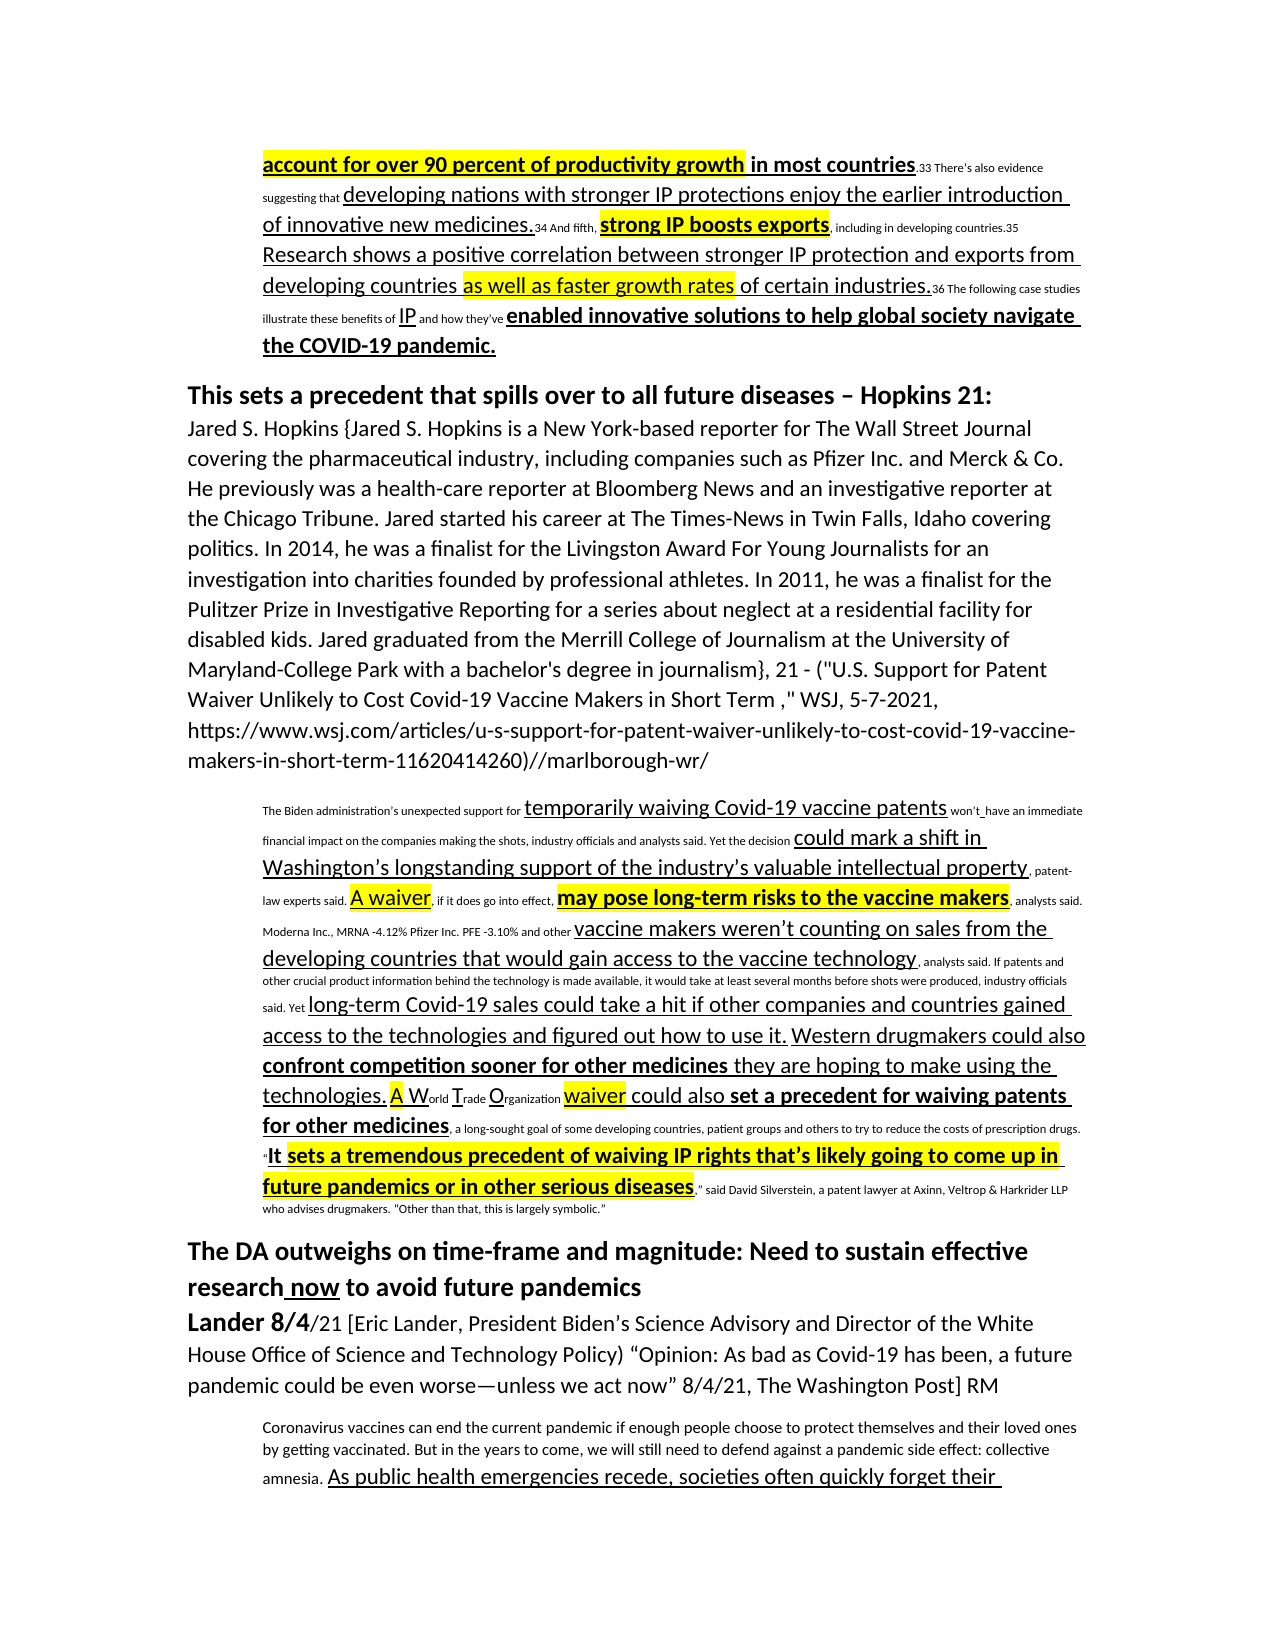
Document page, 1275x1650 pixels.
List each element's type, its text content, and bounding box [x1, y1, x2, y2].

text Jared S. Hopkins {Jared S. Hopkins is a New York-based reporter for The Wall Street Journal covering the pharmaceutical industry, including companies such as Pfizer Inc. and Merck & Co. He previously was a health-care reporter at Bloomberg News and an investigative reporter at the Chicago Tribune. Jared started his career at The Times-News in Twin Falls, Idaho covering politics. In 2014, he was a finalist for the Livingston Award For Young Journalists for an investigation into charities founded by professional athletes. In 2011, he was a finalist for the Pulitzer Prize in Investigative Reporting for a series about neglect at a residential facility for disabled kids. Jared graduated from the Merrill College of Journalism at the University of Maryland-College Park with a bachelor's degree in journalism}, 21 - ("U.S. Support for Patent Waiver Unlikely to Cost Covid-19 Vaccine Makers in Short Term ," WSJ, 5-7-2021, https://www.wsj.com/articles/u-s-support-for-patent-waiver-unlikely-to-cost-covid-19-vaccine-makers-in-short-term-11620414260)//marlborough-wr/ [187, 414, 1087, 774]
subtitle The DA outweighs on time-frame and magnitude: Need to sustain effective research now to avoid future pandemics [187, 1234, 1087, 1303]
subtitle This sets a precedent that spills over to all future diseases – Hopkins 21: [187, 378, 1087, 411]
text The Biden administration’s unexpected support for temporarily waiving Covid-19 vaccine patents won’t have an immediate financial impact on the companies making the shots, industry officials and analysts said. Yet the decision could mark a shift in Washington’s longstanding support of the industry’s valuable intellectual property, patent-law experts said. A waiver, if it does go into effect, may pose long-term risks to the vaccine makers, analysts said. Moderna Inc., MRNA -4.12% Pfizer Inc. PFE -3.10% and other vaccine makers weren’t counting on sales from the developing countries that would gain access to the vaccine technology, analysts said. If patents and other crucial product information behind the technology is made available, it would take at least several months before shots were produced, industry officials said. Yet long-term Covid-19 sales could take a hit if other companies and countries gained access to the technologies and figured out how to use it. Western drugmakers could also confront competition sooner for other medicines they are hoping to make using the technologies. A World Trade Organization waiver could also set a precedent for waiving patents for other medicines, a long-sought goal of some developing countries, patient groups and others to try to reduce the costs of prescription drugs. “It sets a tremendous precedent of waiving IP rights that’s likely going to come up in future pandemics or in other serious diseases,” said David Silverstein, a patent lawyer at Axinn, Veltrop & Harkrider LLP who advises drugmakers. “Other than that, this is largely symbolic.” [262, 793, 1087, 1216]
text Lander 8/4/21 [Eric Lander, President Biden’s Science Advisory and Director of the White House Office of Science and Technology Policy) “Opinion: As bad as Covid-19 has been, a future pandemic could be even worse—unless we act now” 8/4/21, The Washington Post] RM [187, 1305, 1087, 1399]
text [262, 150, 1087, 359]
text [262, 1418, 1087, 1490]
